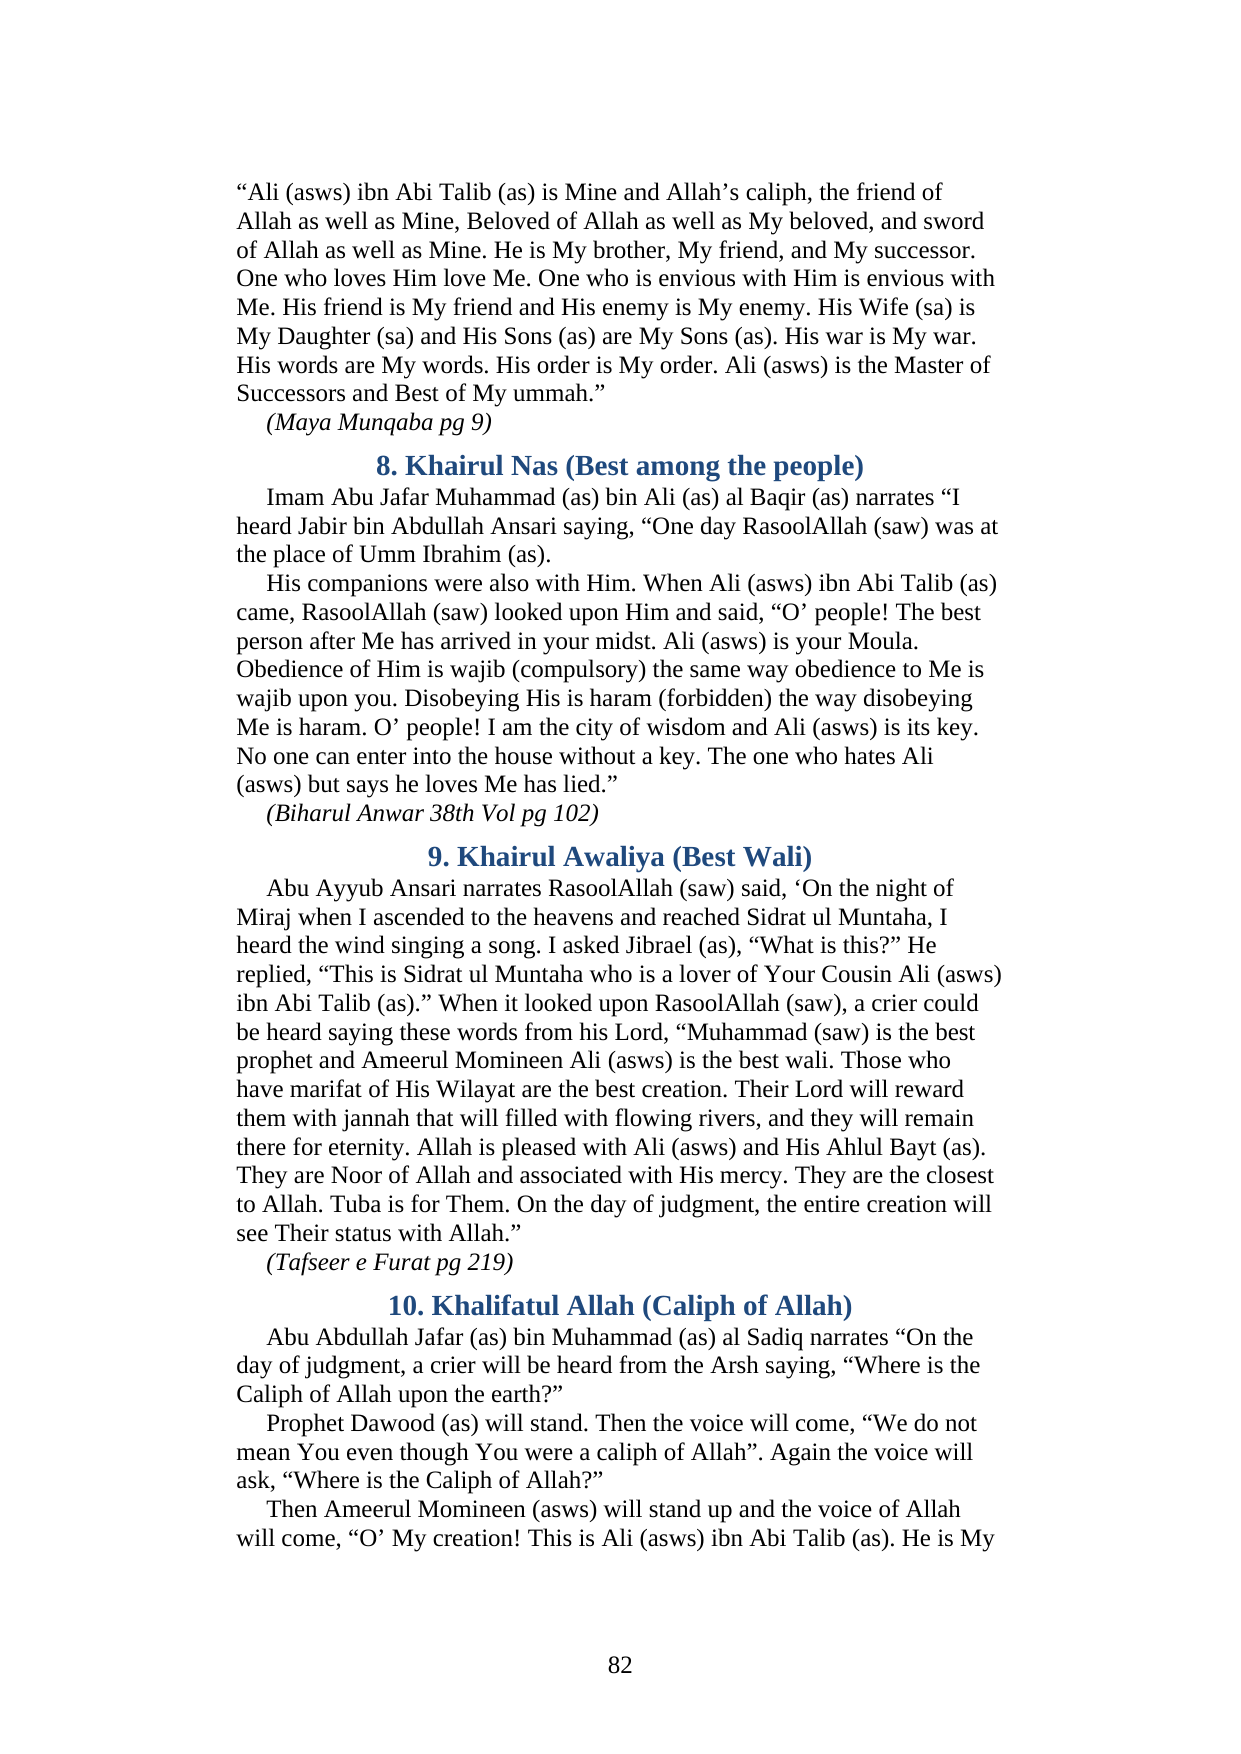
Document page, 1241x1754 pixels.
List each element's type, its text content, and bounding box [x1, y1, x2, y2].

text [236, 1494, 1004, 1552]
subtitle 8. Khairul Nas (Best among the people) [236, 448, 1004, 482]
text Imam Abu Jafar Muhammad (as) bin Ali (as) al Baqir (as) narrates “I heard Jabir bin Abdullah Ansari saying, “One day RasoolAllah (saw) was at the place of Umm Ibrahim (as). [236, 482, 1004, 568]
text Abu Abdullah Jafar (as) bin Muhammad (as) al Sadiq narrates “On the day of judgment, a crier will be heard from the Arsh saying, “Where is the Caliph of Allah upon the earth?” [236, 1322, 1004, 1408]
text (Maya Munqaba pg 9) [236, 407, 1004, 436]
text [236, 177, 1004, 407]
text Abu Ayyub Ansari narrates RasoolAllah (saw) said, ‘On the night of Miraj when I ascended to the heavens and reached Sidrat ul Muntaha, I heard the wind singing a song. I asked Jibrael (as), “What is this?” He replied, “This is Sidrat ul Muntaha who is a lover of Your Cousin Ali (asws) ibn Abi Talib (as).” When it looked upon RasoolAllah (saw), a crier could be heard saying these words from his Lord, “Muhammad (saw) is the best prophet and Ameerul Momineen Ali (asws) is the best wali. Those who have marifat of His Wilayat are the best creation. Their Lord will reward them with jannah that will filled with flowing rivers, and they will remain there for eternity. Allah is pleased with Ali (asws) and His Ahlul Bayt (as). They are Noor of Allah and associated with His mercy. They are the closest to Allah. Tuba is for Them. On the day of judgment, the entire creation will see Their status with Allah.” [236, 873, 1004, 1247]
subtitle 9. Khairul Awaliya (Best Wali) [236, 839, 1004, 873]
text Prophet Dawood (as) will stand. Then the voice will come, “We do not mean You even though You were a caliph of Allah”. Again the voice will ask, “Where is the Caliph of Allah?” [236, 1408, 1004, 1494]
text (Tafseer e Furat pg 219) [236, 1247, 1004, 1276]
text (Biharul Anwar 38th Vol pg 102) [236, 798, 1004, 827]
text His companions were also with Him. When Ali (asws) ibn Abi Talib (as) came, RasoolAllah (saw) looked upon Him and said, “O’ people! The best person after Me has arrived in your midst. Ali (asws) is your Moula. Obedience of Him is wajib (compulsory) the same way obedience to Me is wajib upon you. Disobeying His is haram (forbidden) the way disobeying Me is haram. O’ people! I am the city of wisdom and Ali (asws) is its key. No one can enter into the house without a key. The one who hates Ali (asws) but says he loves Me has lied.” [236, 568, 1004, 798]
subtitle 10. Khalifatul Allah (Caliph of Allah) [236, 1288, 1004, 1322]
